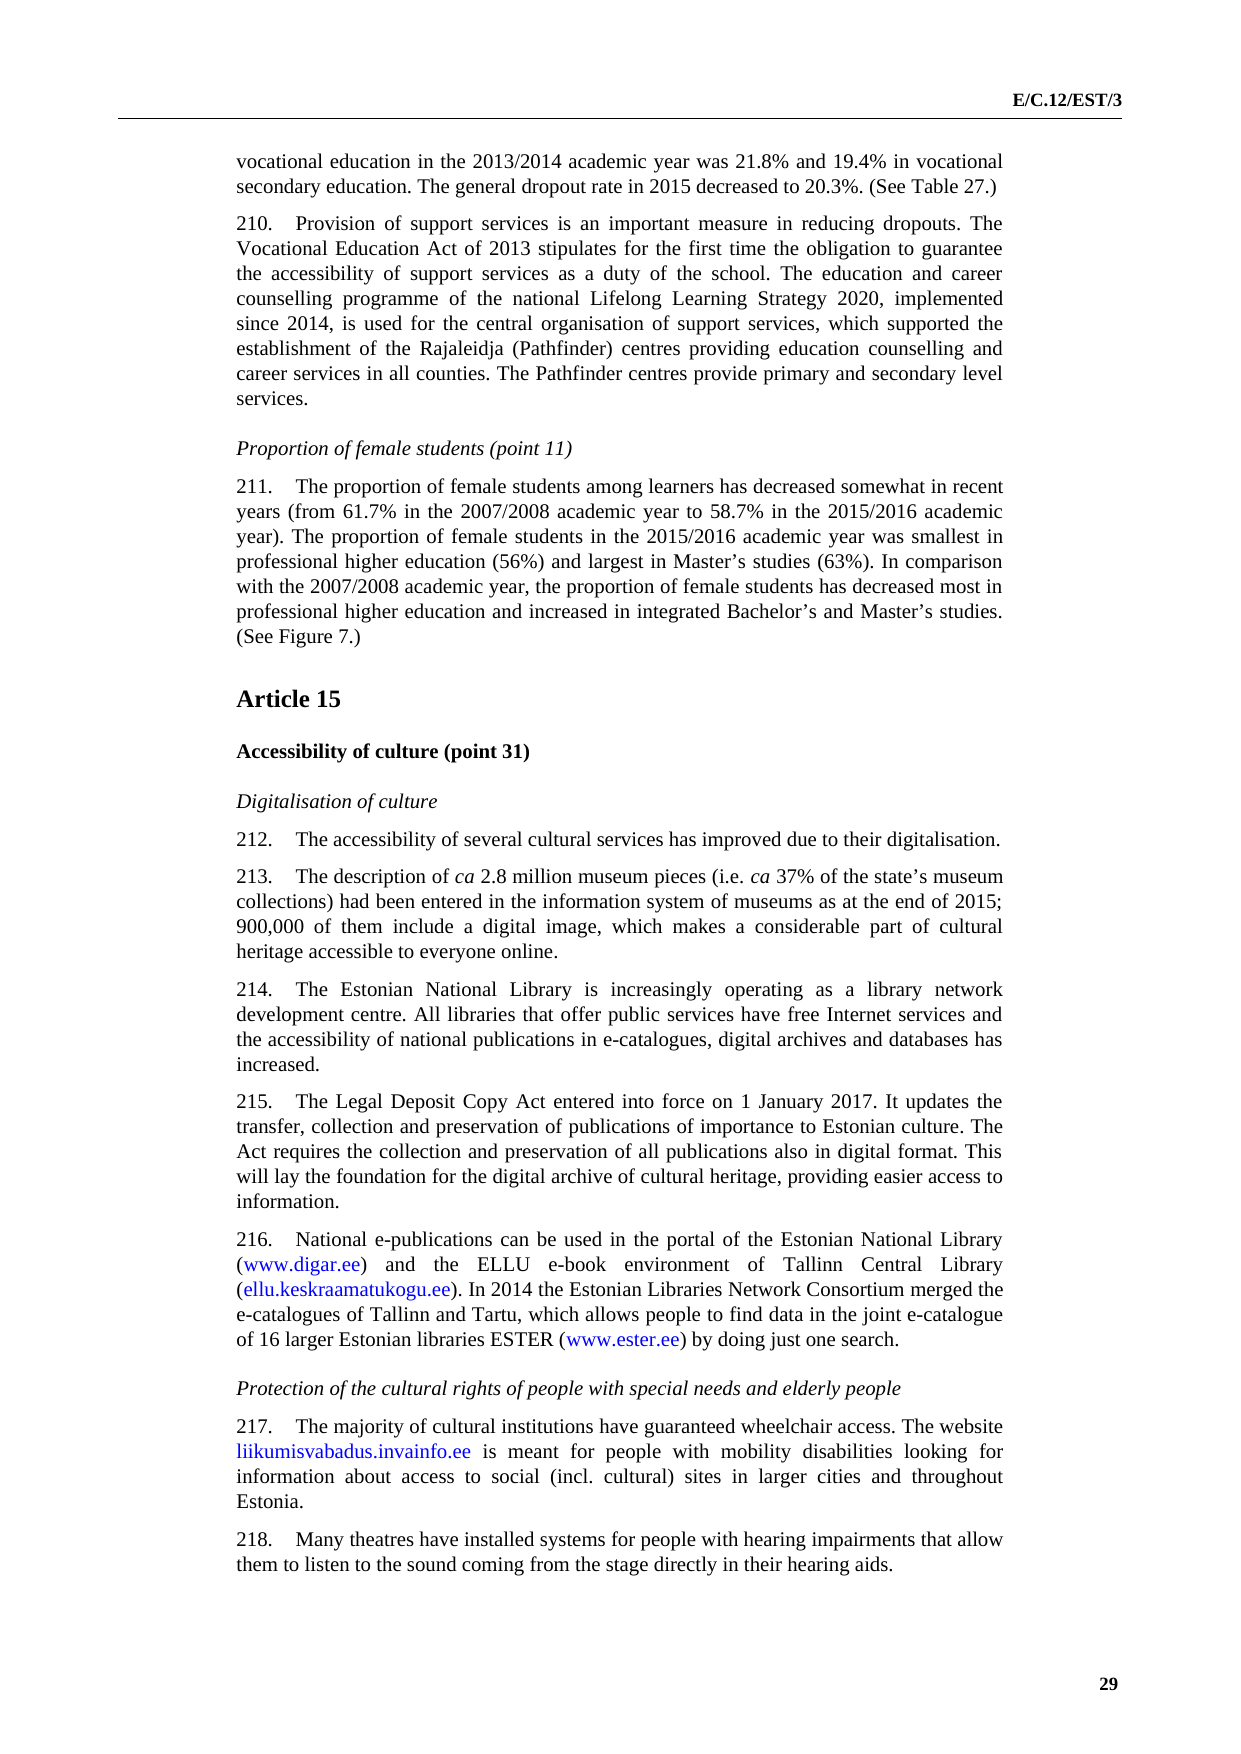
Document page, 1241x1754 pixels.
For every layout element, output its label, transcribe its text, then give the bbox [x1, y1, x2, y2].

text 211. The proportion of female students among learners has decreased somewhat in recent years (from 61.7% in the 2007/2008 academic year to 58.7% in the 2015/2016 academic year). The proportion of female students in the 2015/2016 academic year was smallest in professional higher education (56%) and largest in Master’s studies (63%). In comparison with the 2007/2008 academic year, the proportion of female students has decreased most in professional higher education and increased in integrated Bachelor’s and Master’s studies. (See Figure 7.) [236, 473, 1004, 648]
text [236, 148, 1004, 198]
text Proportion of female students (point 11) [118, 435, 1004, 460]
text Accessibility of culture (point 31) [118, 738, 1004, 763]
text 215. The Legal Deposit Copy Act entered into force on 1 January 2017. It updates the transfer, collection and preservation of publications of importance to Estonian culture. The Act requires the collection and preservation of all publications also in digital format. This will lay the foundation for the digital archive of cultural heritage, providing easier access to information. [236, 1088, 1004, 1213]
text 212. The accessibility of several cultural services has improved due to their digitalisation. [236, 826, 1004, 851]
text 216. National e-publications can be used in the portal of the Estonian National Library (www.digar.ee) and the ELLU e-book environment of Tallinn Central Library (ellu.keskraamatukogu.ee). In 2014 the Estonian Libraries Network Consortium merged the e-catalogues of Tallinn and Tartu, which allows people to find data in the joint e-catalogue of 16 larger Estonian libraries ESTER (www.ester.ee) by doing just one search. [236, 1226, 1004, 1351]
text 213. The description of ca 2.8 million museum pieces (i.e. ca 37% of the state’s museum collections) had been entered in the information system of museums as at the end of 2015; 900,000 of them include a digital image, which makes a considerable part of cultural heritage accessible to everyone online. [236, 863, 1004, 963]
text Digitalisation of culture [118, 788, 1004, 813]
text 210. Provision of support services is an important measure in reducing dropouts. The Vocational Education Act of 2013 stipulates for the first time the obligation to guarantee the accessibility of support services as a duty of the school. The education and career counselling programme of the national Lifelong Learning Strategy 2020, implemented since 2014, is used for the central organisation of support services, which supported the establishment of the Rajaleidja (Pathfinder) centres providing education counselling and career services in all counties. The Pathfinder centres provide primary and secondary level services. [236, 210, 1004, 410]
text 218. Many theatres have installed systems for people with hearing impairments that allow them to listen to the sound coming from the stage directly in their hearing aids. [236, 1526, 1004, 1576]
text 214. The Estonian National Library is increasingly operating as a library network development centre. All libraries that offer public services have free Internet services and the accessibility of national publications in e-catalogues, digital archives and databases has increased. [236, 976, 1004, 1076]
text Article 15 [118, 685, 1004, 713]
text 217. The majority of cultural institutions have guaranteed wheelchair access. The website liikumisvabadus.invainfo.ee is meant for people with mobility disabilities looking for information about access to social (incl. cultural) sites in larger cities and throughout Estonia. [236, 1413, 1004, 1513]
text Protection of the cultural rights of people with special needs and elderly people [118, 1376, 1004, 1401]
